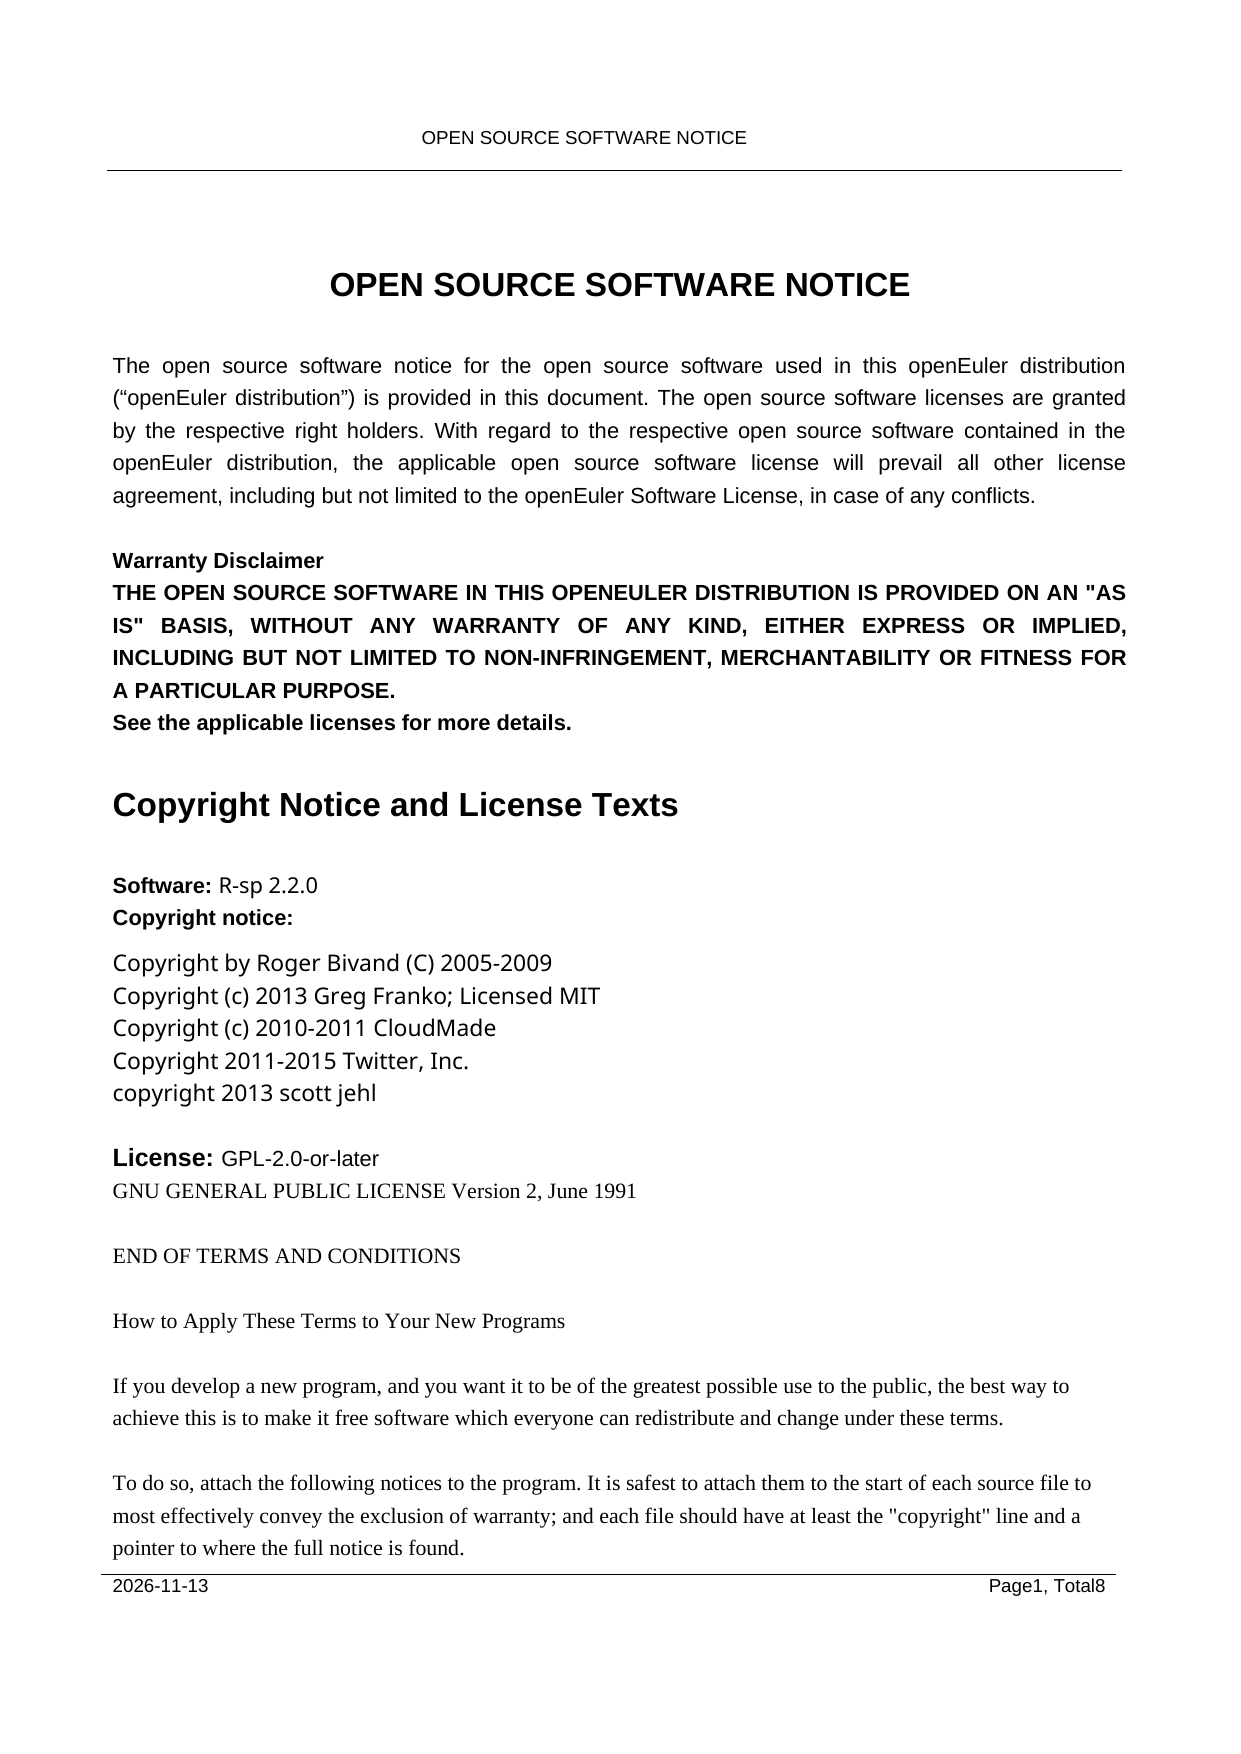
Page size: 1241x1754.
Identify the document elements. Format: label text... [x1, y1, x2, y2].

text OPEN SOURCE SOFTWARE NOTICE [112, 251, 1128, 316]
text Warranty Disclaimer [112, 544, 1128, 576]
text THE OPEN SOURCE SOFTWARE IN THIS OPENEULER DISTRIBUTION IS PROVIDED ON AN "AS IS" BASIS, WITHOUT ANY WARRANTY OF ANY KIND, EITHER EXPRESS OR IMPLIED, INCLUDING BUT NOT LIMITED TO NON-INFRINGEMENT, MERCHANTABILITY OR FITNESS FOR A PARTICULAR PURPOSE. See the applicable licenses for more details. [112, 576, 1128, 739]
text The open source software notice for the open source software used in this openEuler distribution (“openEuler distribution”) is provided in this document. The open source software licenses are granted by the respective right holders. With regard to the respective open source software contained in the openEuler distribution, the applicable open source software license will prevail all other license agreement, including but not limited to the openEuler Software License, in case of any conflicts. [112, 349, 1128, 511]
text Copyright Notice and License Texts [112, 771, 1128, 836]
text Copyright by Roger Bivand (C) 2005-2009 Copyright (c) 2013 Greg Franko; Licensed MIT Copyright (c) 2010-2011 CloudMade Copyright 2011-2015 Twitter, Inc. copyright 2013 scott jehl [112, 947, 1128, 1142]
text Copyright notice: [112, 901, 1128, 934]
title Software: R-sp 2.2.0 [112, 869, 1128, 901]
text License: GPL-2.0-or-later [112, 1142, 1128, 1174]
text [112, 1174, 1128, 1564]
